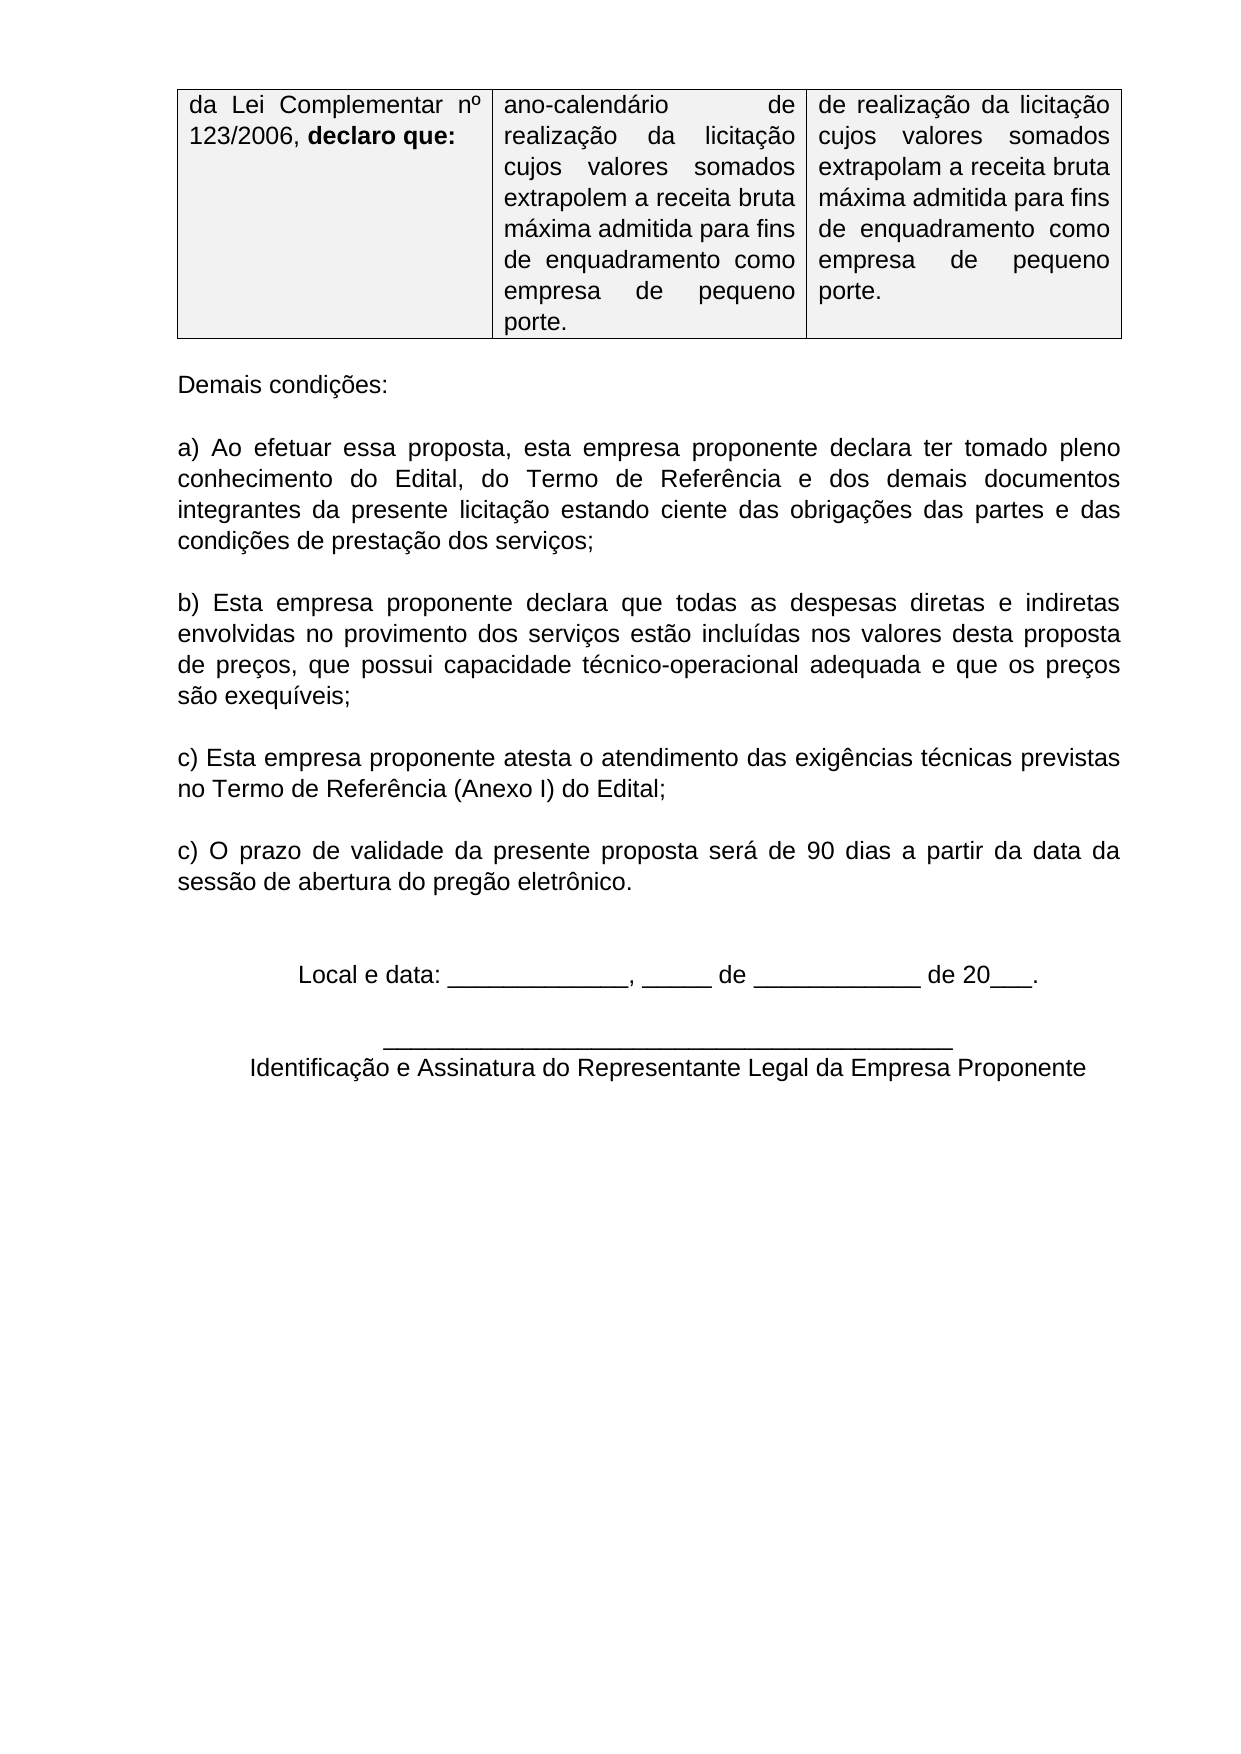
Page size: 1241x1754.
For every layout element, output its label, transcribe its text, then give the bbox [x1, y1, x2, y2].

text a) Ao efetuar essa proposta, esta empresa proponente declara ter tomado pleno conhecimento do Edital, do Termo de Referência e dos demais documentos integrantes da presente licitação estando ciente das obrigações das partes e das condições de prestação dos serviços; [177, 432, 1122, 554]
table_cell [178, 90, 492, 338]
text _________________________________________ [215, 1022, 1122, 1051]
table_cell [493, 90, 806, 338]
text Identificação e Assinatura do Representante Legal da Empresa Proponente [215, 1053, 1122, 1082]
text c) O prazo de validade da presente proposta será de 90 dias a partir da data da sessão de abertura do pregão eletrônico. [177, 836, 1122, 896]
text Demais condições: [177, 370, 1122, 399]
text c) Esta empresa proponente atesta o atendimento das exigências técnicas previstas no Termo de Referência (Anexo I) do Edital; [177, 743, 1122, 803]
text b) Esta empresa proponente declara que todas as despesas diretas e indiretas envolvidas no provimento dos serviços estão incluídas nos valores desta proposta de preços, que possui capacidade técnico-operacional adequada e que os preços são exequíveis; [177, 588, 1122, 709]
text Local e data: _____________, _____ de ____________ de 20___. [215, 960, 1122, 989]
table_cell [807, 90, 1121, 338]
